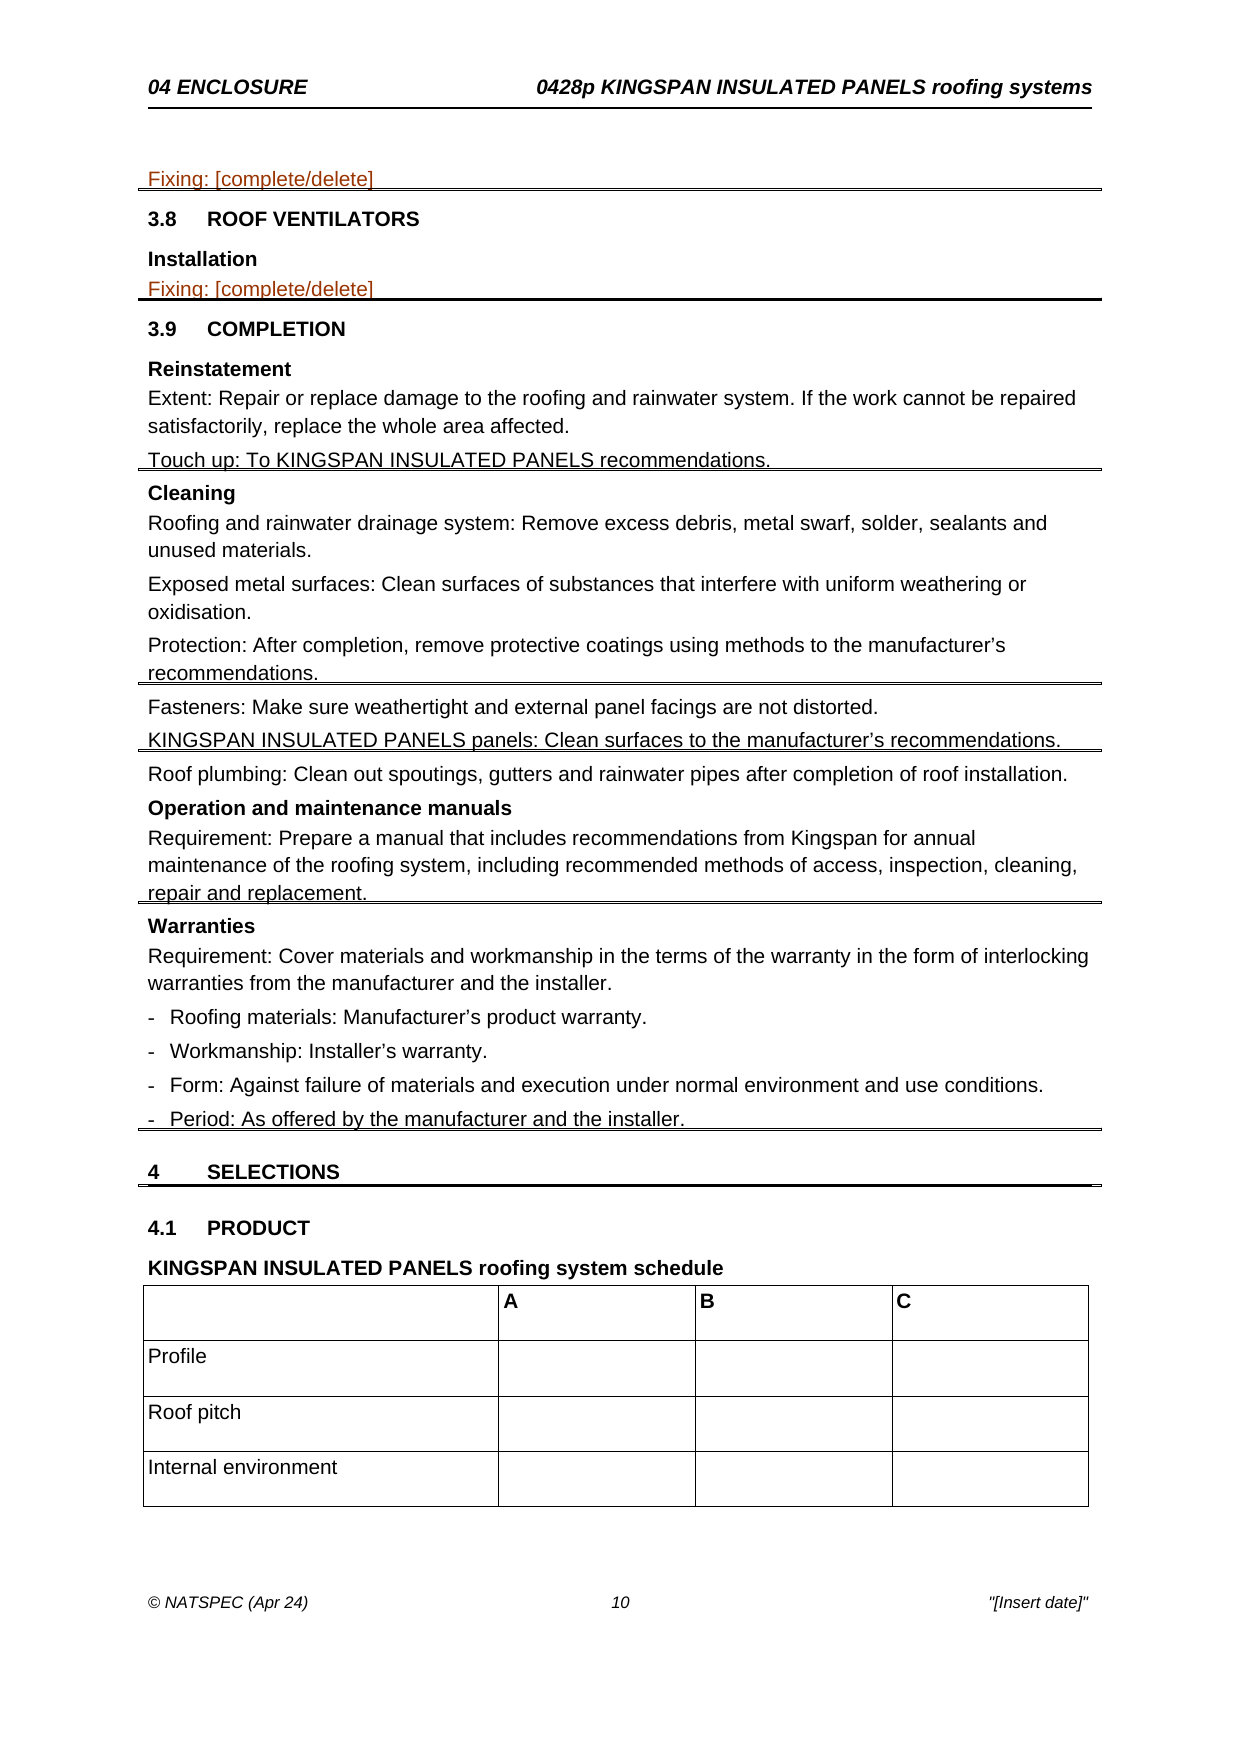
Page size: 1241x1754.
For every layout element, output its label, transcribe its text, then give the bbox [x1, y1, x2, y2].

text Requirement: Prepare a manual that includes recommendations from Kingspan for annual maintenance of the roofing system, including recommended methods of access, inspection, cleaning, repair and replacement. [148, 825, 1092, 901]
text Roofing materials: Manufacturer’s product warranty. [148, 1005, 1092, 1029]
text Requirement: Cover materials and workmanship in the terms of the warranty in the form of interlocking warranties from the manufacturer and the installer. [148, 944, 1092, 995]
text Roof plumbing: Clean out spoutings, gutters and rainwater pipes after completion of roof installation. [148, 762, 1092, 786]
text Form: Against failure of materials and execution under normal environment and use conditions. [148, 1073, 1092, 1097]
text Extent: Repair or replace damage to the roofing and rainwater system. If the work cannot be repaired satisfactorily, replace the whole area affected. [148, 386, 1092, 438]
table_cell [696, 1452, 892, 1506]
subtitle Operation and maintenance manuals [148, 796, 1092, 820]
table_cell [499, 1341, 695, 1396]
table_cell [696, 1341, 892, 1396]
text Fixing: [148, 167, 1092, 188]
text Fixing: [148, 277, 1092, 298]
subtitle Installation [148, 247, 1092, 271]
table_cell [696, 1397, 892, 1451]
text KINGSPAN INSULATED PANELS panels: Clean surfaces to the manufacturer’s recommendations. [148, 728, 1092, 749]
text Exposed metal surfaces: Clean surfaces of substances that interfere with uniform weathering or oxidisation. [148, 572, 1092, 623]
text Protection: After completion, remove protective coatings using methods to the manufacturer’s recommendations. [148, 633, 1092, 682]
table_cell [893, 1397, 1088, 1451]
table_cell Internal environment [144, 1452, 498, 1506]
text Period: As offered by the manufacturer and the installer. [148, 1107, 1092, 1128]
subtitle KINGSPAN INSULATED PANELS roofing system schedule [148, 1256, 1092, 1279]
subtitle Completion [148, 317, 1092, 341]
subtitle Selections [148, 1159, 1092, 1184]
table_header [144, 1286, 498, 1340]
table_header C [893, 1286, 1088, 1340]
subtitle Roof ventilators [148, 207, 1092, 231]
table_cell [893, 1452, 1088, 1506]
subtitle Cleaning [148, 481, 1092, 505]
text Touch up: To KINGSPAN INSULATED PANELS recommendations. [148, 447, 1092, 468]
table_cell [499, 1452, 695, 1506]
table_header A [499, 1286, 695, 1340]
table_cell [499, 1397, 695, 1451]
text Fasteners: Make sure weathertight and external panel facings are not distorted. [148, 694, 1092, 718]
table_cell Profile [144, 1341, 498, 1396]
subtitle Reinstatement [148, 357, 1092, 381]
table_cell Roof pitch [144, 1397, 498, 1451]
text Workmanship: Installer’s warranty. [148, 1039, 1092, 1063]
table_header B [696, 1286, 892, 1340]
subtitle Warranties [148, 914, 1092, 938]
table_cell [893, 1341, 1088, 1396]
text Roofing and rainwater drainage system: Remove excess debris, metal swarf, solder, sealants and unused materials. [148, 511, 1092, 562]
subtitle Product [148, 1216, 1092, 1239]
